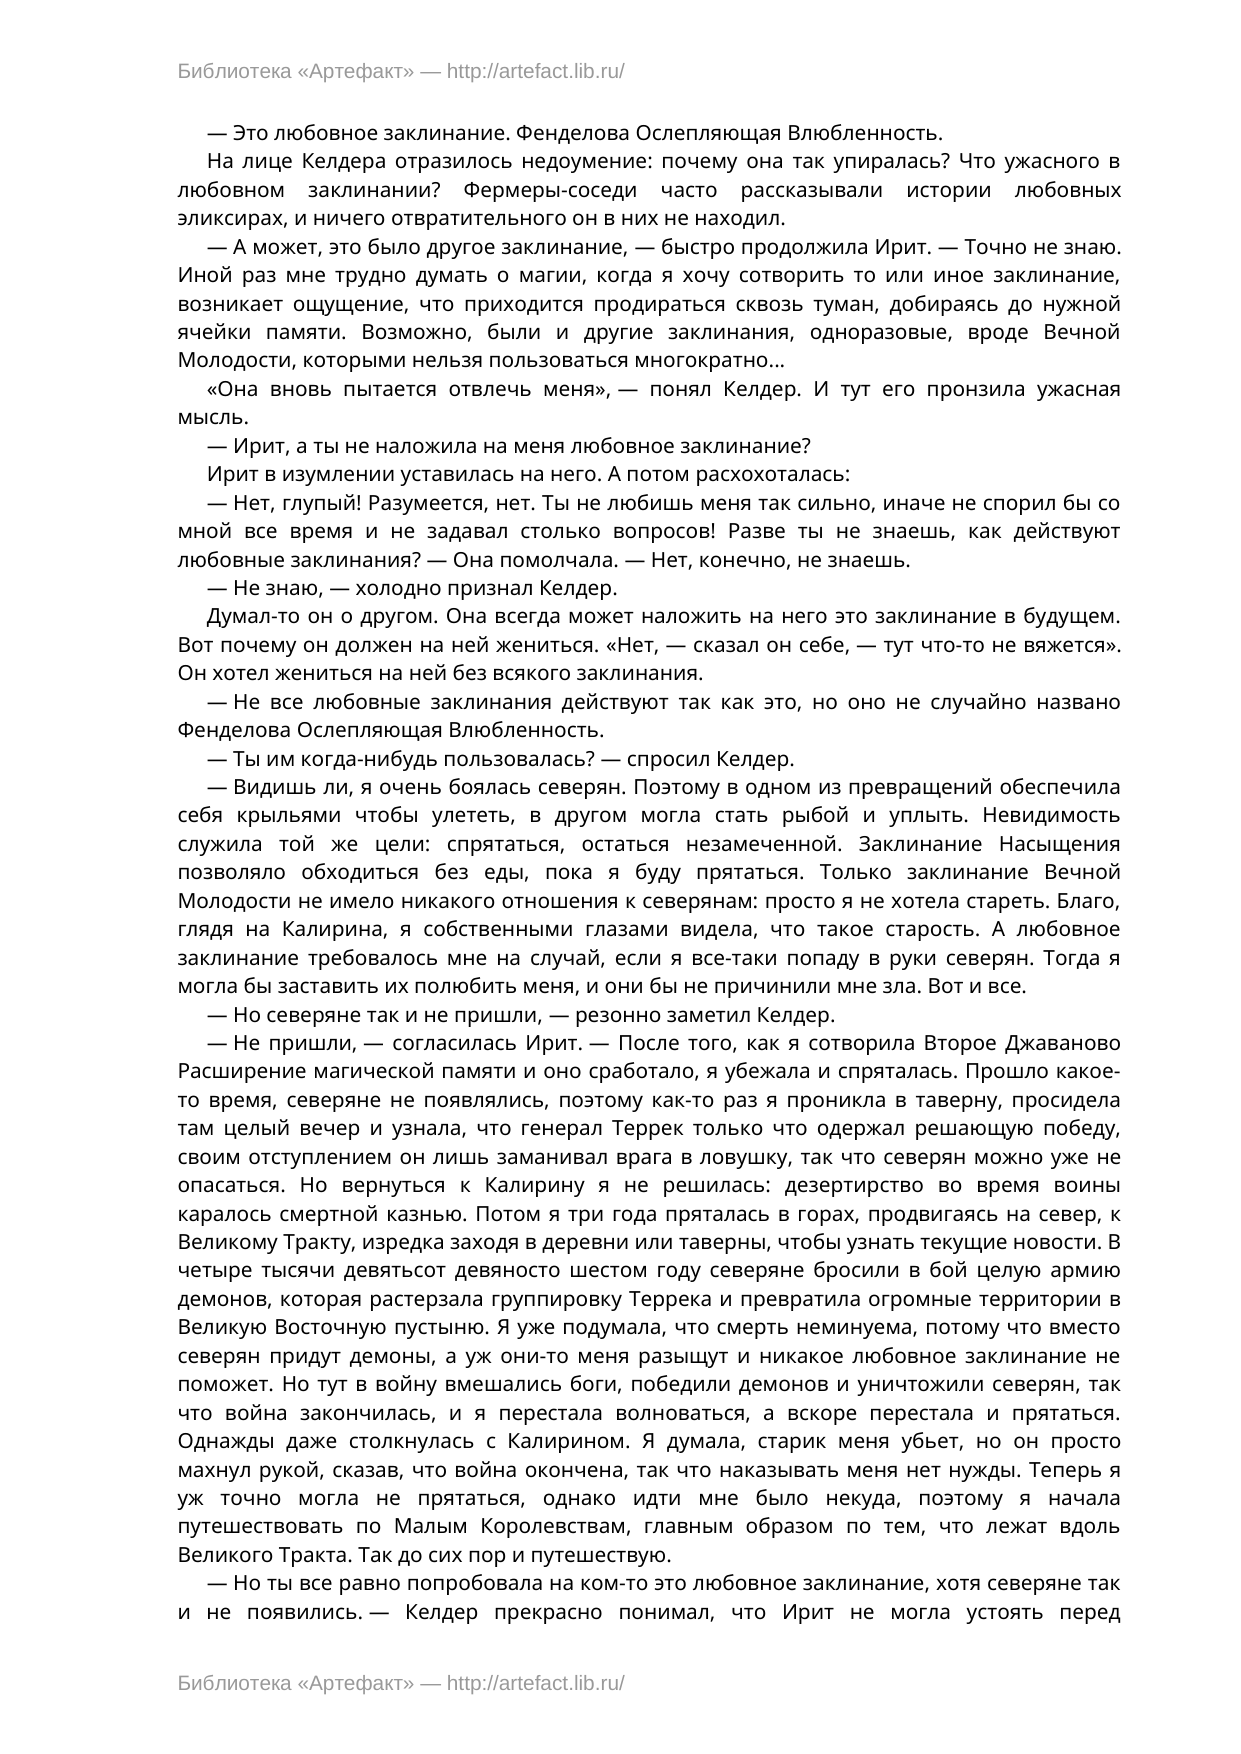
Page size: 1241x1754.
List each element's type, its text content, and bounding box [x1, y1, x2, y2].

text — Видишь ли, я очень боялась северян. Поэтому в одном из превращений обеспечила себя крыльями чтобы улететь, в другом могла стать рыбой и уплыть. Невидимость служила той же цели: спрятаться, остаться незамеченной. Заклинание Насыщения позволяло обходиться без еды, пока я буду прятаться. Только заклинание Вечной Молодости не имело никакого отношения к северянам: просто я не хотела стареть. Благо, глядя на Калирина, я собственными глазами видела, что такое старость. А любовное заклинание требовалось мне на случай, если я все-таки попаду в руки северян. Тогда я могла бы заставить их полюбить меня, и они бы не причинили мне зла. Вот и все. [177, 772, 1122, 1000]
text «Она вновь пытается отвлечь меня», — понял Келдер. И тут его пронзила ужасная мысль. [177, 374, 1122, 431]
text — Не все любовные заклинания действуют так как это, но оно не случайно названо Фенделова Ослепляющая Влюбленность. [177, 687, 1122, 744]
text На лице Келдера отразилось недоумение: почему она так упиралась? Что ужасного в любовном заклинании? Фермеры-соседи часто рассказывали истории любовных эликсирах, и ничего отвратительного он в них не находил. [177, 147, 1122, 232]
text — Ирит, а ты не наложила на меня любовное заклинание? [177, 431, 1122, 459]
text — Не знаю, — холодно признал Келдер. [177, 573, 1122, 602]
text Думал-то он о другом. Она всегда может наложить на него это заклинание в будущем. Вот почему он должен на ней жениться. «Нет, — сказал он себе, — тут что-то не вяжется». Он хотел жениться на ней без всякого заклинания. [177, 602, 1122, 687]
text — Ты им когда-нибудь пользовалась? — спросил Келдер. [177, 744, 1122, 772]
text — Нет, глупый! Разумеется, нет. Ты не любишь меня так сильно, иначе не спорил бы со мной все время и не задавал столько вопросов! Разве ты не знаешь, как действуют любовные заклинания? — Она помолчала. — Нет, конечно, не знаешь. [177, 488, 1122, 573]
text Ирит в изумлении уставилась на него. А потом расхохоталась: [177, 459, 1122, 488]
text — Это любовное заклинание. Фенделова Ослепляющая Влюбленность. [177, 118, 1122, 147]
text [177, 1568, 1122, 1625]
text — Не пришли, — согласилась Ирит. — После того, как я сотворила Второе Джаваново Расширение магической памяти и оно сработало, я убежала и спряталась. Прошло какое-то время, северяне не появлялись, поэтому как-то раз я проникла в таверну, просидела там целый вечер и узнала, что генерал Террек только что одержал решающую победу, своим отступлением он лишь заманивал врага в ловушку, так что северян можно уже не опасаться. Но вернуться к Калирину я не решилась: дезертирство во время воины каралось смертной казнью. Потом я три года пряталась в горах, продвигаясь на север, к Великому Тракту, изредка заходя в деревни или таверны, чтобы узнать текущие новости. В четыре тысячи девятьсот девяносто шестом году северяне бросили в бой целую армию демонов, которая растерзала группировку Террека и превратила огромные территории в Великую Восточную пустыню. Я уже подумала, что смерть неминуема, потому что вместо северян придут демоны, а уж они-то меня разыщут и никакое любовное заклинание не поможет. Но тут в войну вмешались боги, победили демонов и уничтожили северян, так что война закончилась, и я перестала волноваться, а вскоре перестала и прятаться. Однажды даже столкнулась с Калирином. Я думала, старик меня убьет, но он просто махнул рукой, сказав, что война окончена, так что наказывать меня нет нужды. Теперь я уж точно могла не прятаться, однако идти мне было некуда, поэтому я начала путешествовать по Малым Королевствам, главным образом по тем, что лежат вдоль Великого Тракта. Так до сих пор и путешествую. [177, 1028, 1122, 1568]
text — А может, это было другое заклинание, — быстро продолжила Ирит. — Точно не знаю. Иной раз мне трудно думать о магии, когда я хочу сотворить то или иное заклинание, возникает ощущение, что приходится продираться сквозь туман, добираясь до нужной ячейки памяти. Возможно, были и другие заклинания, одноразовые, вроде Вечной Молодости, которыми нельзя пользоваться многократно... [177, 232, 1122, 374]
text — Но северяне так и не пришли, — резонно заметил Келдер. [177, 1000, 1122, 1028]
